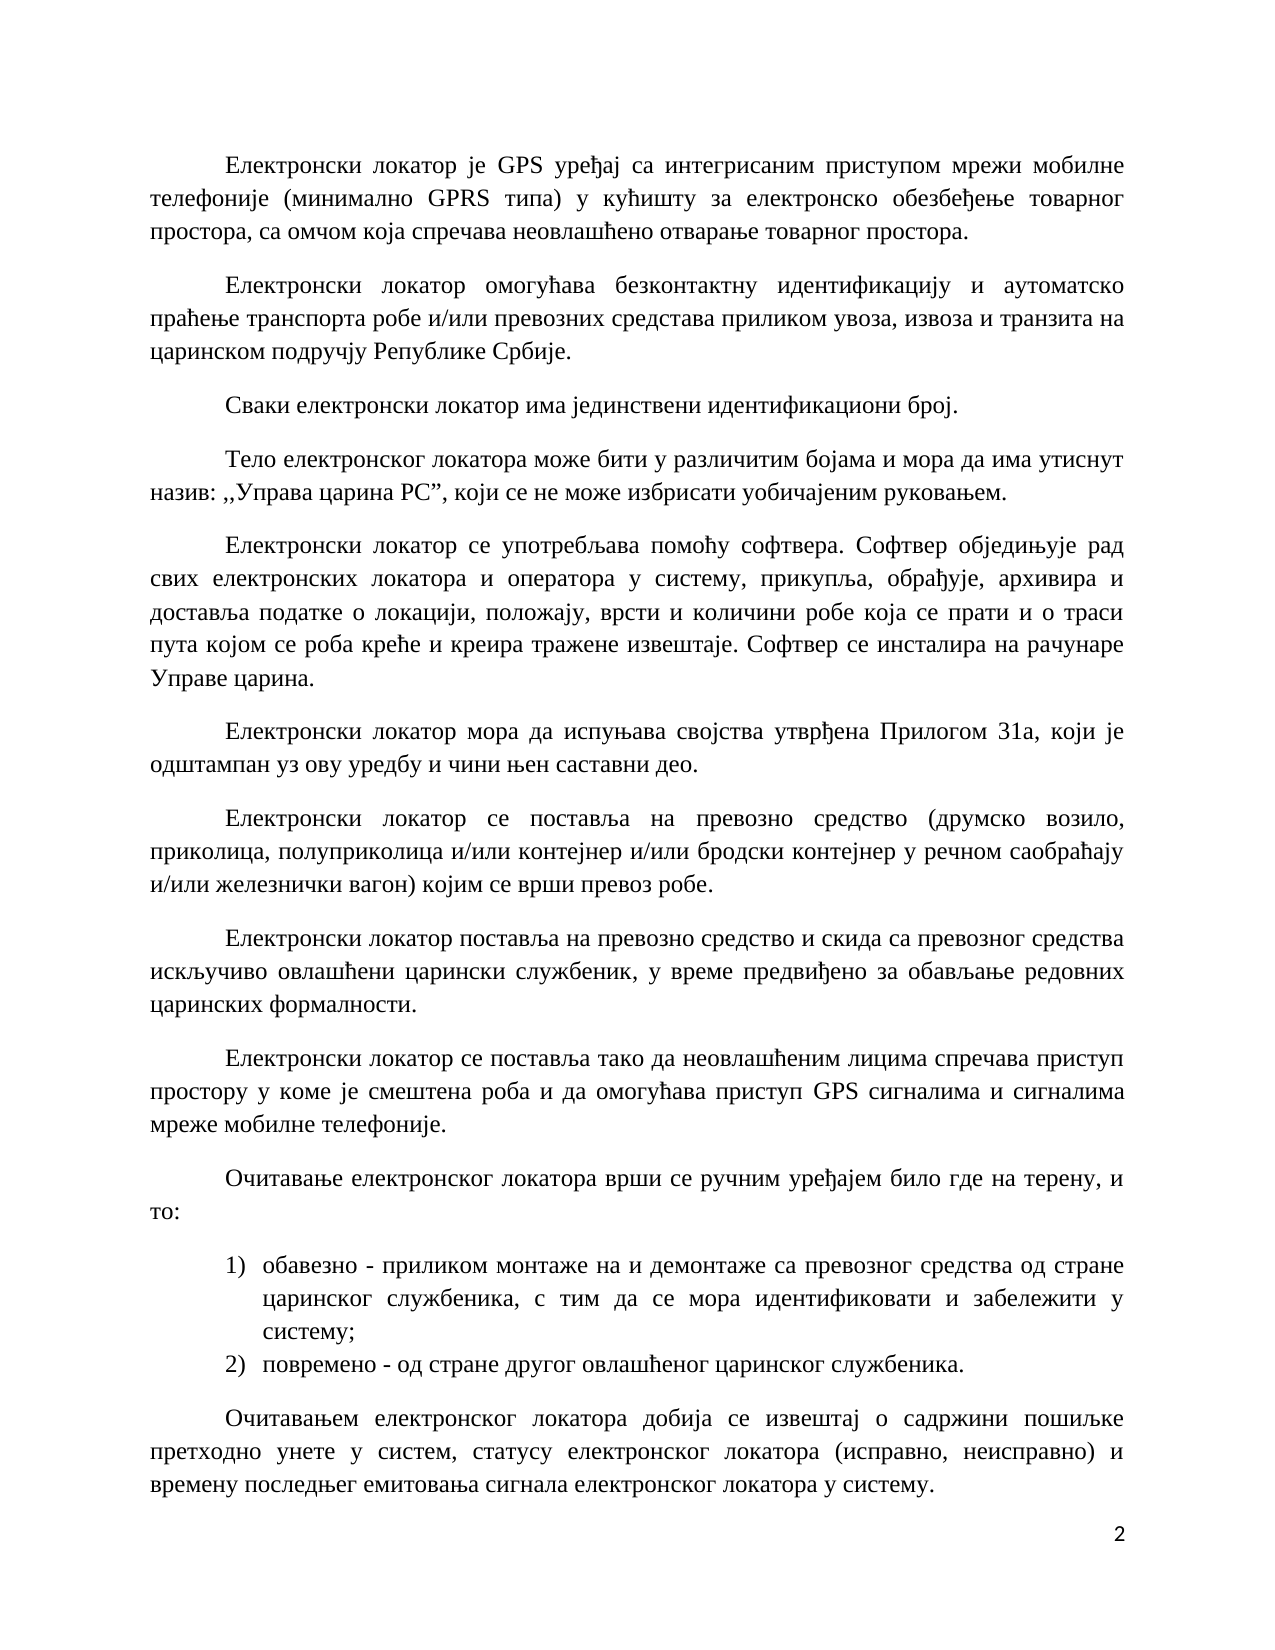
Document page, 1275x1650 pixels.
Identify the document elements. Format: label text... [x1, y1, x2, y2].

text Сваки електронски локатор има јединствени идентификациони број. [150, 390, 1125, 418]
text Електронски локатор се поставља на превозно средство (друмско возило, приколица, полуприколица и/или контејнер и/или бродски контејнер у речном саобраћају и/или железнички вагон) којим се врши превоз робе. [150, 803, 1125, 898]
text Електронски локатор се употребљава помоћу софтвера. Софтвер обједињује рад свих електронских локатора и оператора у систему, прикупља, обрађује, архивира и доставља податке о локацији, положају, врсти и количини робе која се прати и о траси пута којом се роба креће и креира тражене извештаје. Софтвер се инсталира на рачунаре Управе царина. [150, 531, 1125, 691]
text Тело електронског локатора може бити у различитим бојама и мора да има утиснут назив: ,,Управа царина РСˮ, који се не може избрисати уобичајеним руковањем. [150, 444, 1125, 505]
text Електронски локатор поставља на превозно средство и скида са превозног средства искључиво овлашћени царински службеник, у време предвиђено за обављање редовних царинских формалности. [150, 923, 1125, 1018]
text Очитавањем електронског локатора добија се извештај о садржини пошиљке претходно унете у систем, статусу електронског локатора (исправно, неисправно) и времену последњег емитовања сигнала електронског локатора у систему. [150, 1403, 1125, 1498]
text Електронски локатор омогућава безконтактну идентификацију и аутоматско праћење транспорта робе и/или превозних средстава приликом увоза, извоза и транзита на царинском подручју Републике Србије. [150, 270, 1125, 365]
list обавезно - приликом монтаже на и демонтаже са превозног средства од стране царинског службеника, с тим да се мора идентификовати и забележити у систему; [225, 1250, 1125, 1345]
text Електронски локатор је GPS уређај са интегрисаним приступом мрежи мобилне телефоније (минимално GPRS типа) у кућишту за електронско обезбеђење товарног простора, са омчом која спречава неовлашћено отварање товарног простора. [150, 150, 1125, 245]
list повремено - од стране другог овлашћеног царинског службеника. [225, 1349, 1125, 1378]
text Електронски локатор мора да испуњава својства утврђена Прилогом 31а, који је одштампан уз ову уредбу и чини њен саставни део. [150, 716, 1125, 778]
text Електронски локатор се поставља тако да неовлашћеним лицима спречава приступ простору у коме је смештена роба и да омогућава приступ GPS сигналима и сигналима мреже мобилне телефоније. [150, 1043, 1125, 1138]
text Очитавање електронског локатора врши се ручним уређајем било где на терену, и то: [150, 1163, 1125, 1225]
